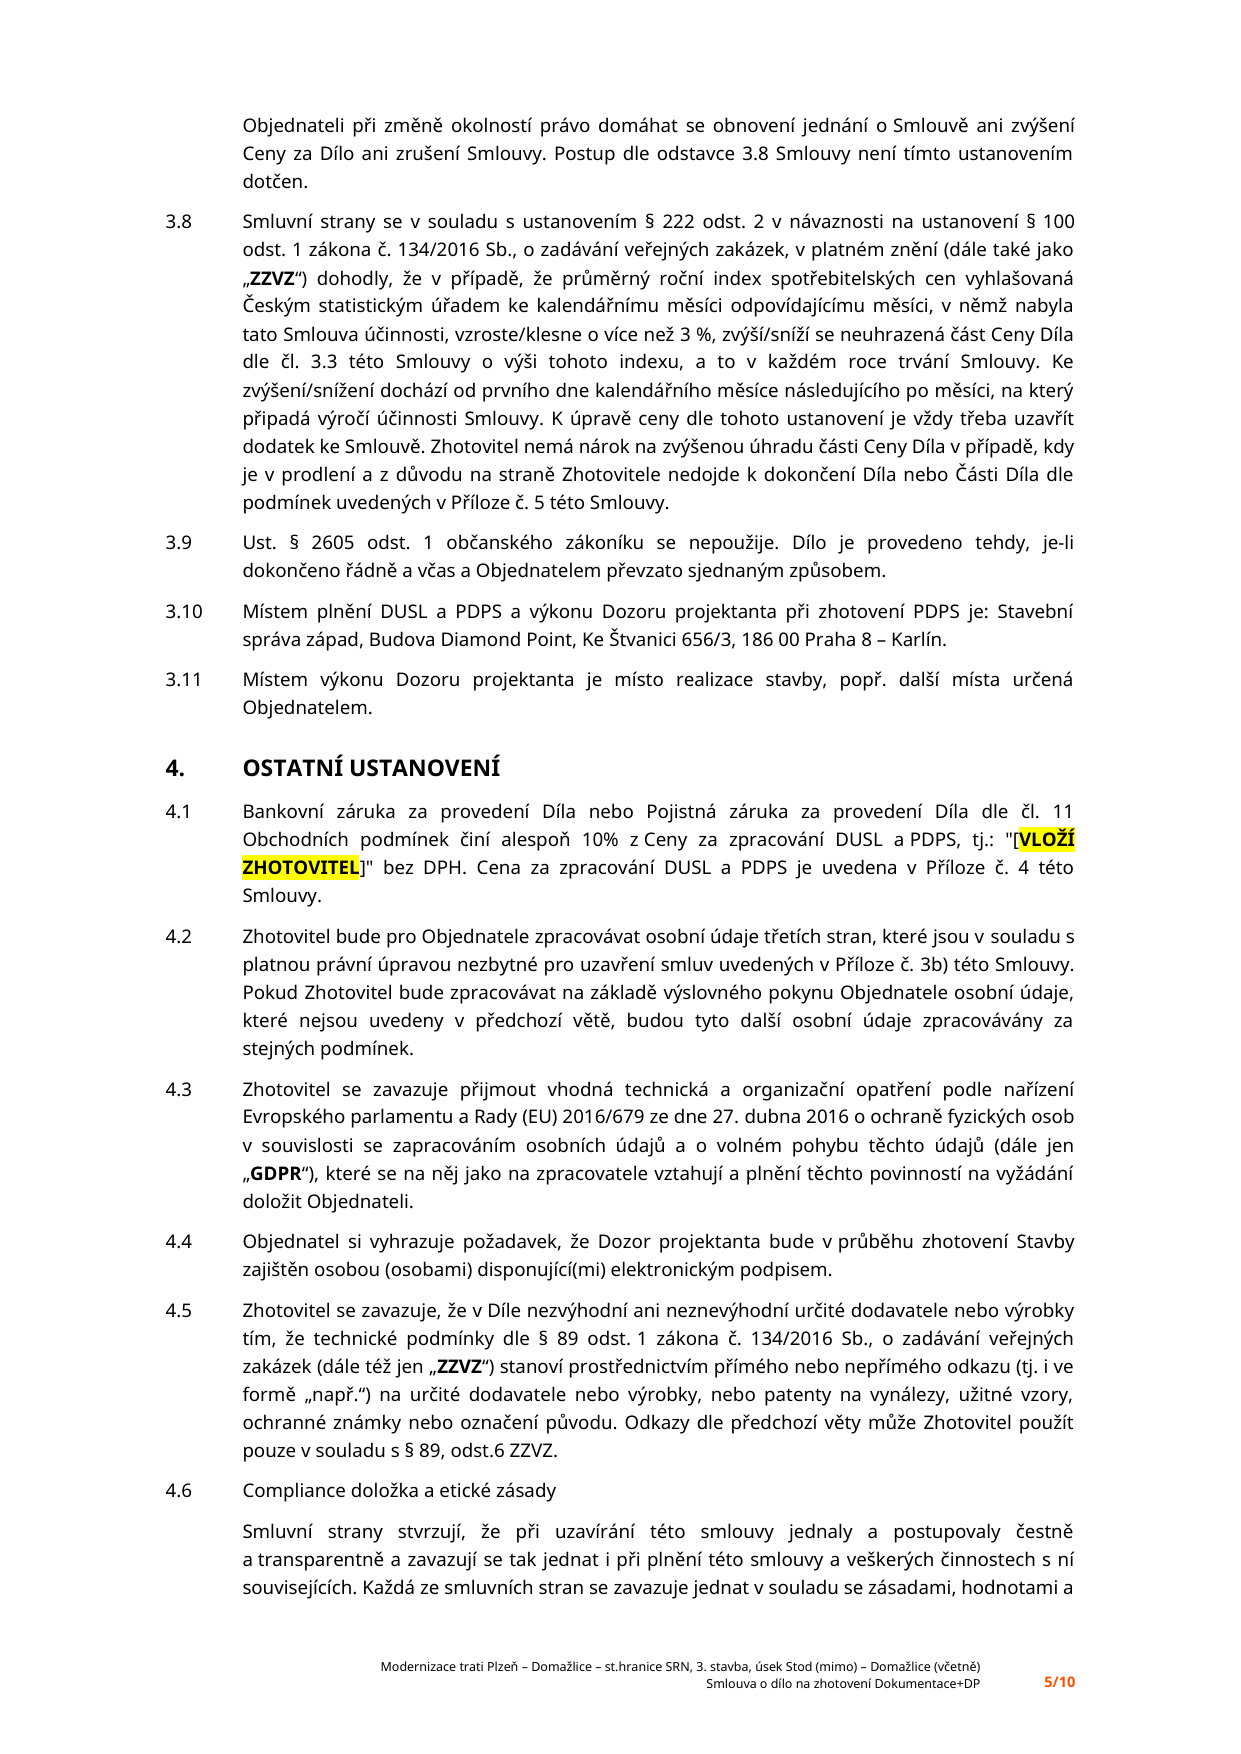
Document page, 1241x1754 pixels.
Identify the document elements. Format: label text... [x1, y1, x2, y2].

list Zhotovitel se zavazuje, že v Díle nezvýhodní ani neznevýhodní určité dodavatele nebo výrobky tím, že technické podmínky dle § 89 odst. 1 zákona č. 134/2016 Sb., o zadávání veřejných zakázek (dále též jen „ZZVZ“) stanoví prostřednictvím přímého nebo nepřímého odkazu (tj. i ve formě „např.“) na určité dodavatele nebo výrobky, nebo patenty na vynálezy, užitné vzory, ochranné známky nebo označení původu. Odkazy dle předchozí věty může Zhotovitel použít pouze v souladu s § 89, odst.6 ZZVZ. [165, 1297, 1075, 1463]
text Compliance doložka a etické zásady [165, 1478, 1075, 1503]
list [242, 1518, 1075, 1600]
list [165, 112, 1075, 194]
text Místem výkonu Dozoru projektanta je místo realizace stavby, popř. další místa určená Objednatelem. [165, 667, 1075, 720]
text OSTATNÍ USTANOVENÍ [165, 752, 1075, 783]
list Objednatel si vyhrazuje požadavek, že Dozor projektanta bude v průběhu zhotovení Stavby zajištěn osobou (osobami) disponující(mi) elektronickým podpisem. [165, 1228, 1075, 1282]
text Zhotovitel se zavazuje přijmout vhodná technická a organizační opatření podle nařízení Evropského parlamentu a Rady (EU) 2016/679 ze dne 27. dubna 2016 o ochraně fyzických osob v souvislosti se zapracováním osobních údajů a o volném pohybu těchto údajů (dále jen „GDPR“), které se na něj jako na zpracovatele vztahují a plnění těchto povinností na vyžádání doložit Objednateli. [165, 1076, 1075, 1213]
text Ust. § 2605 odst. 1 občanského zákoníku se nepoužije. Dílo je provedeno tehdy, je-li dokončeno řádně a včas a Objednatelem převzato sjednaným způsobem. [165, 529, 1075, 583]
text Bankovní záruka za provedení Díla nebo Pojistná záruka za provedení Díla dle čl. 11 Obchodních podmínek činí alespoň 10% z Ceny za zpracování DUSL a PDPS, tj.: "[VLOŽÍ ZHOTOVITEL]" bez DPH. Cena za zpracování DUSL a PDPS je uvedena v Příloze č. 4 této Smlouvy. [165, 799, 1075, 908]
text Místem plnění DUSL a PDPS a výkonu Dozoru projektanta při zhotovení PDPS je: Stavební správa západ, Budova Diamond Point, Ke Štvanici 656/3, 186 00 Praha 8 – Karlín. [165, 598, 1075, 652]
list Smluvní strany se v souladu s ustanovením § 222 odst. 2 v návaznosti na ustanovení § 100 odst. 1 zákona č. 134/2016 Sb., o zadávání veřejných zakázek, v platném znění (dále také jako „ZZVZ“) dohodly, že v případě, že průměrný roční index spotřebitelských cen vyhlašovaná Českým statistickým úřadem ke kalendářnímu měsíci odpovídajícímu měsíci, v němž nabyla tato Smlouva účinnosti, vzroste/klesne o více než 3 %, zvýší/sníží se neuhrazená část Ceny Díla dle čl. 3.3 této Smlouvy o výši tohoto indexu, a to v každém roce trvání Smlouvy. Ke zvýšení/snížení dochází od prvního dne kalendářního měsíce následujícího po měsíci, na který připadá výročí účinnosti Smlouvy. K úpravě ceny dle tohoto ustanovení je vždy třeba uzavřít dodatek ke Smlouvě. Zhotovitel nemá nárok na zvýšenou úhradu části Ceny Díla v případě, kdy je v prodlení a z důvodu na straně Zhotovitele nedojde k dokončení Díla nebo Části Díla dle podmínek uvedených v Příloze č. 5 této Smlouvy. [165, 209, 1075, 514]
text Zhotovitel bude pro Objednatele zpracovávat osobní údaje třetích stran, které jsou v souladu s platnou právní úpravou nezbytné pro uzavření smluv uvedených v Příloze č. 3b) této Smlouvy. Pokud Zhotovitel bude zpracovávat na základě výslovného pokynu Objednatele osobní údaje, které nejsou uvedeny v předchozí větě, budou tyto další osobní údaje zpracovávány za stejných podmínek. [165, 923, 1075, 1061]
